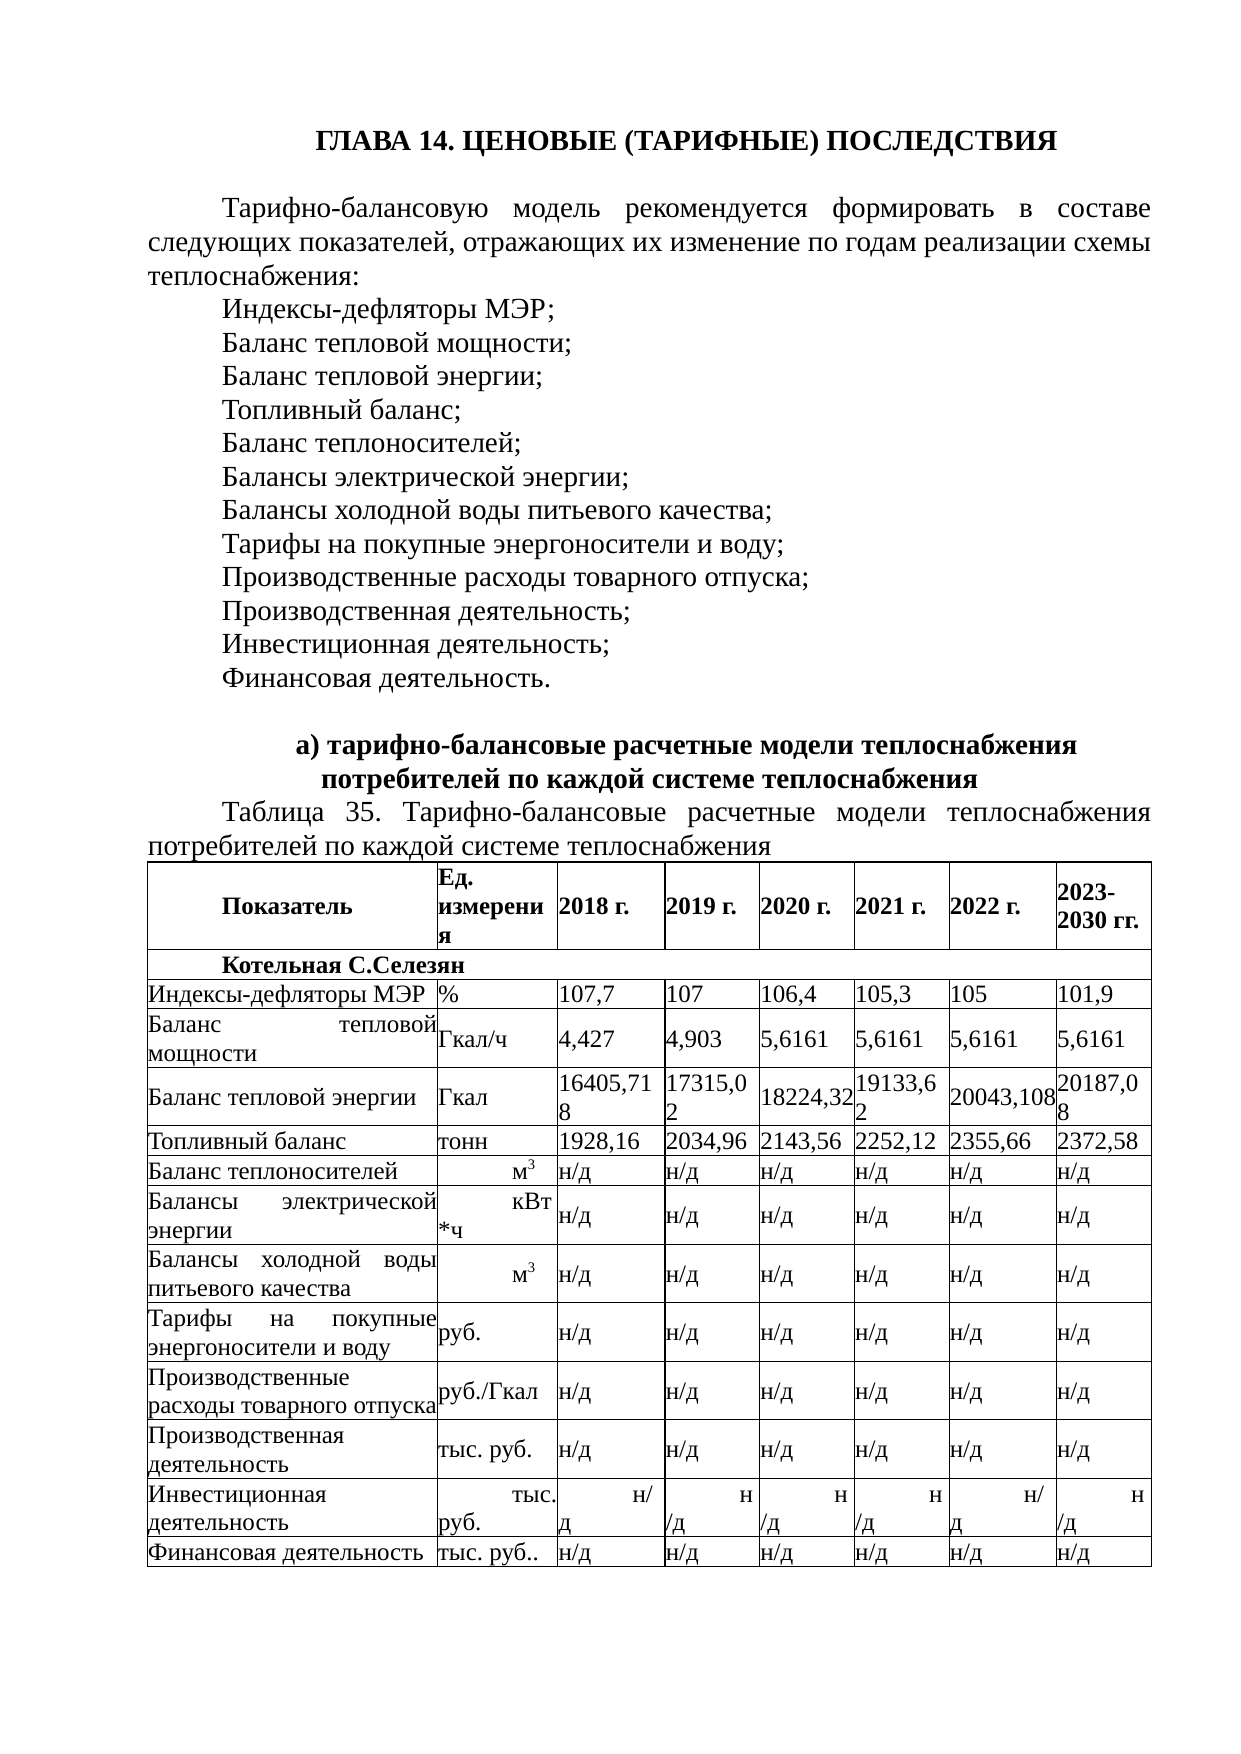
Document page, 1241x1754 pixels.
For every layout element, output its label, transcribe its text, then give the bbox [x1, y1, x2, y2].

text Финансовая деятельность. [148, 660, 1152, 694]
table_cell н/д [666, 1186, 759, 1243]
table_cell н/д [558, 1537, 664, 1566]
table_cell 105 [950, 980, 1056, 1008]
table_cell 18224,32 [760, 1068, 854, 1125]
table_cell н/д [666, 1362, 759, 1419]
table_cell Котельная С.Селезян [148, 950, 1151, 978]
table_cell 107,7 [558, 980, 664, 1008]
table_cell Инвестиционная деятельность [148, 1479, 437, 1536]
table_cell н/д [760, 1362, 854, 1419]
table_cell тыс. руб. [438, 1420, 557, 1478]
table_cell н/д [950, 1186, 1056, 1243]
table_cell н/д [950, 1479, 1056, 1536]
table_cell н/д [760, 1303, 854, 1361]
table_cell 106,4 [760, 980, 854, 1008]
table_cell н/д [855, 1186, 949, 1243]
table_cell н/д [666, 1420, 759, 1478]
table_cell н/д [760, 1420, 854, 1478]
table_cell м3 [438, 1156, 557, 1185]
table_header 2018 г. [558, 863, 664, 949]
table_cell н/д [950, 1420, 1056, 1478]
table_header Показатель [148, 863, 437, 949]
table_cell 101,9 [1057, 980, 1151, 1008]
table_cell 16405,718 [558, 1068, 664, 1125]
table_cell руб. [438, 1303, 557, 1361]
table_cell 5,6161 [760, 1009, 854, 1067]
table_cell 107 [666, 980, 759, 1008]
text ГЛАВА 14. ЦЕНОВЫЕ (ТАРИФНЫЕ) ПОСЛЕДСТВИЯ [148, 123, 1152, 157]
table_cell н/д [1057, 1186, 1151, 1243]
table_cell н/д [855, 1303, 949, 1361]
table_header 2020 г. [760, 863, 854, 949]
text Балансы электрической энергии; [148, 459, 1152, 492]
table_cell Баланс теплоносителей [148, 1156, 437, 1185]
table_cell н/д [1057, 1303, 1151, 1361]
table_cell 2355,66 [950, 1126, 1056, 1155]
table_cell н/д [666, 1479, 759, 1536]
table_cell Производственные расходы товарного отпуска [148, 1362, 437, 1419]
table_cell 2034,96 [666, 1126, 759, 1155]
table_cell % [438, 980, 557, 1008]
table_cell н/д [558, 1303, 664, 1361]
table_cell н/д [1057, 1420, 1151, 1478]
text Балансы холодной воды питьевого качества; [148, 492, 1152, 526]
table_cell Топливный баланс [148, 1126, 437, 1155]
table_cell н/д [1057, 1479, 1151, 1536]
table_cell 1928,16 [558, 1126, 664, 1155]
table_cell н/д [855, 1245, 949, 1302]
text Баланс тепловой мощности; [148, 325, 1152, 358]
text Баланс теплоносителей; [148, 425, 1152, 459]
table_cell 2252,12 [855, 1126, 949, 1155]
table_cell 17315,02 [666, 1068, 759, 1125]
text Баланс тепловой энергии; [148, 358, 1152, 392]
text Топливный баланс; [148, 392, 1152, 425]
table_cell тыс. руб.. [438, 1537, 557, 1566]
table_cell н/д [1057, 1362, 1151, 1419]
table_cell 4,427 [558, 1009, 664, 1067]
table_cell н/д [855, 1362, 949, 1419]
table_cell н/д [760, 1186, 854, 1243]
table_cell кВт*ч [438, 1186, 557, 1243]
table_cell 5,6161 [855, 1009, 949, 1067]
table_cell н/д [950, 1245, 1056, 1302]
table_header 2022 г. [950, 863, 1056, 949]
table_cell н/д [558, 1479, 664, 1536]
table_cell н/д [558, 1186, 664, 1243]
table_cell н/д [558, 1245, 664, 1302]
table_header 2019 г. [666, 863, 759, 949]
table_cell н/д [950, 1156, 1056, 1185]
text Тарифно-балансовую модель рекомендуется формировать в составе следующих показателей, отражающих их изменение по годам реализации схемы теплоснабжения: [148, 191, 1152, 291]
table_cell 20043,108 [950, 1068, 1056, 1125]
table_header 2023-2030 гг. [1057, 863, 1151, 949]
table_cell н/д [950, 1537, 1056, 1566]
table_cell Балансы холодной воды питьевого качества [148, 1245, 437, 1302]
table_cell 20187,08 [1057, 1068, 1151, 1125]
table_cell 19133,62 [855, 1068, 949, 1125]
table_cell н/д [558, 1420, 664, 1478]
table_cell н/д [666, 1537, 759, 1566]
text Индексы-дефляторы МЭР; [148, 291, 1152, 325]
table_cell тыс. руб. [438, 1479, 557, 1536]
table_cell н/д [666, 1245, 759, 1302]
table_cell Гкал/ч [438, 1009, 557, 1067]
table_cell Балансы электрической энергии [148, 1186, 437, 1243]
table_cell Баланс тепловой мощности [148, 1009, 437, 1067]
table_cell 105,3 [855, 980, 949, 1008]
text Тарифы на покупные энергоносители и воду; [148, 526, 1152, 559]
table_cell н/д [855, 1420, 949, 1478]
table_cell Индексы-дефляторы МЭР [148, 980, 437, 1008]
table_cell н/д [1057, 1245, 1151, 1302]
table_cell н/д [558, 1156, 664, 1185]
table_cell Гкал [438, 1068, 557, 1125]
table_cell н/д [760, 1245, 854, 1302]
table_cell 2372,58 [1057, 1126, 1151, 1155]
text а) тарифно-балансовые расчетные модели теплоснабжения потребителей по каждой системе теплоснабжения [148, 727, 1152, 794]
table_cell н/д [760, 1479, 854, 1536]
table_cell н/д [855, 1156, 949, 1185]
table_cell Финансовая деятельность [148, 1537, 437, 1566]
table_cell н/д [855, 1537, 949, 1566]
table_cell 2143,56 [760, 1126, 854, 1155]
table_cell Баланс тепловой энергии [148, 1068, 437, 1125]
table_cell н/д [950, 1303, 1056, 1361]
table_cell Производственная деятельность [148, 1420, 437, 1478]
table_cell н/д [666, 1303, 759, 1361]
table_cell 5,6161 [950, 1009, 1056, 1067]
table_cell н/д [1057, 1156, 1151, 1185]
table_cell 4,903 [666, 1009, 759, 1067]
table_cell руб./Гкал [438, 1362, 557, 1419]
text Производственные расходы товарного отпуска; [148, 559, 1152, 593]
table_cell н/д [950, 1362, 1056, 1419]
text Инвестиционная деятельность; [148, 627, 1152, 660]
table_cell н/д [666, 1156, 759, 1185]
table_header Ед. измерения [438, 863, 557, 949]
table_cell н/д [855, 1479, 949, 1536]
table_cell 5,6161 [1057, 1009, 1151, 1067]
table_cell н/д [558, 1362, 664, 1419]
table_cell Тарифы на покупные энергоносители и воду [148, 1303, 437, 1361]
table_cell тонн [438, 1126, 557, 1155]
table_cell н/д [760, 1156, 854, 1185]
text Таблица 35. Тарифно-балансовые расчетные модели теплоснабжения потребителей по каждой системе теплоснабжения [148, 794, 1152, 861]
table_cell н/д [1057, 1537, 1151, 1566]
table_header 2021 г. [855, 863, 949, 949]
text Производственная деятельность; [148, 593, 1152, 627]
table_cell н/д [760, 1537, 854, 1566]
table_cell м3 [438, 1245, 557, 1302]
